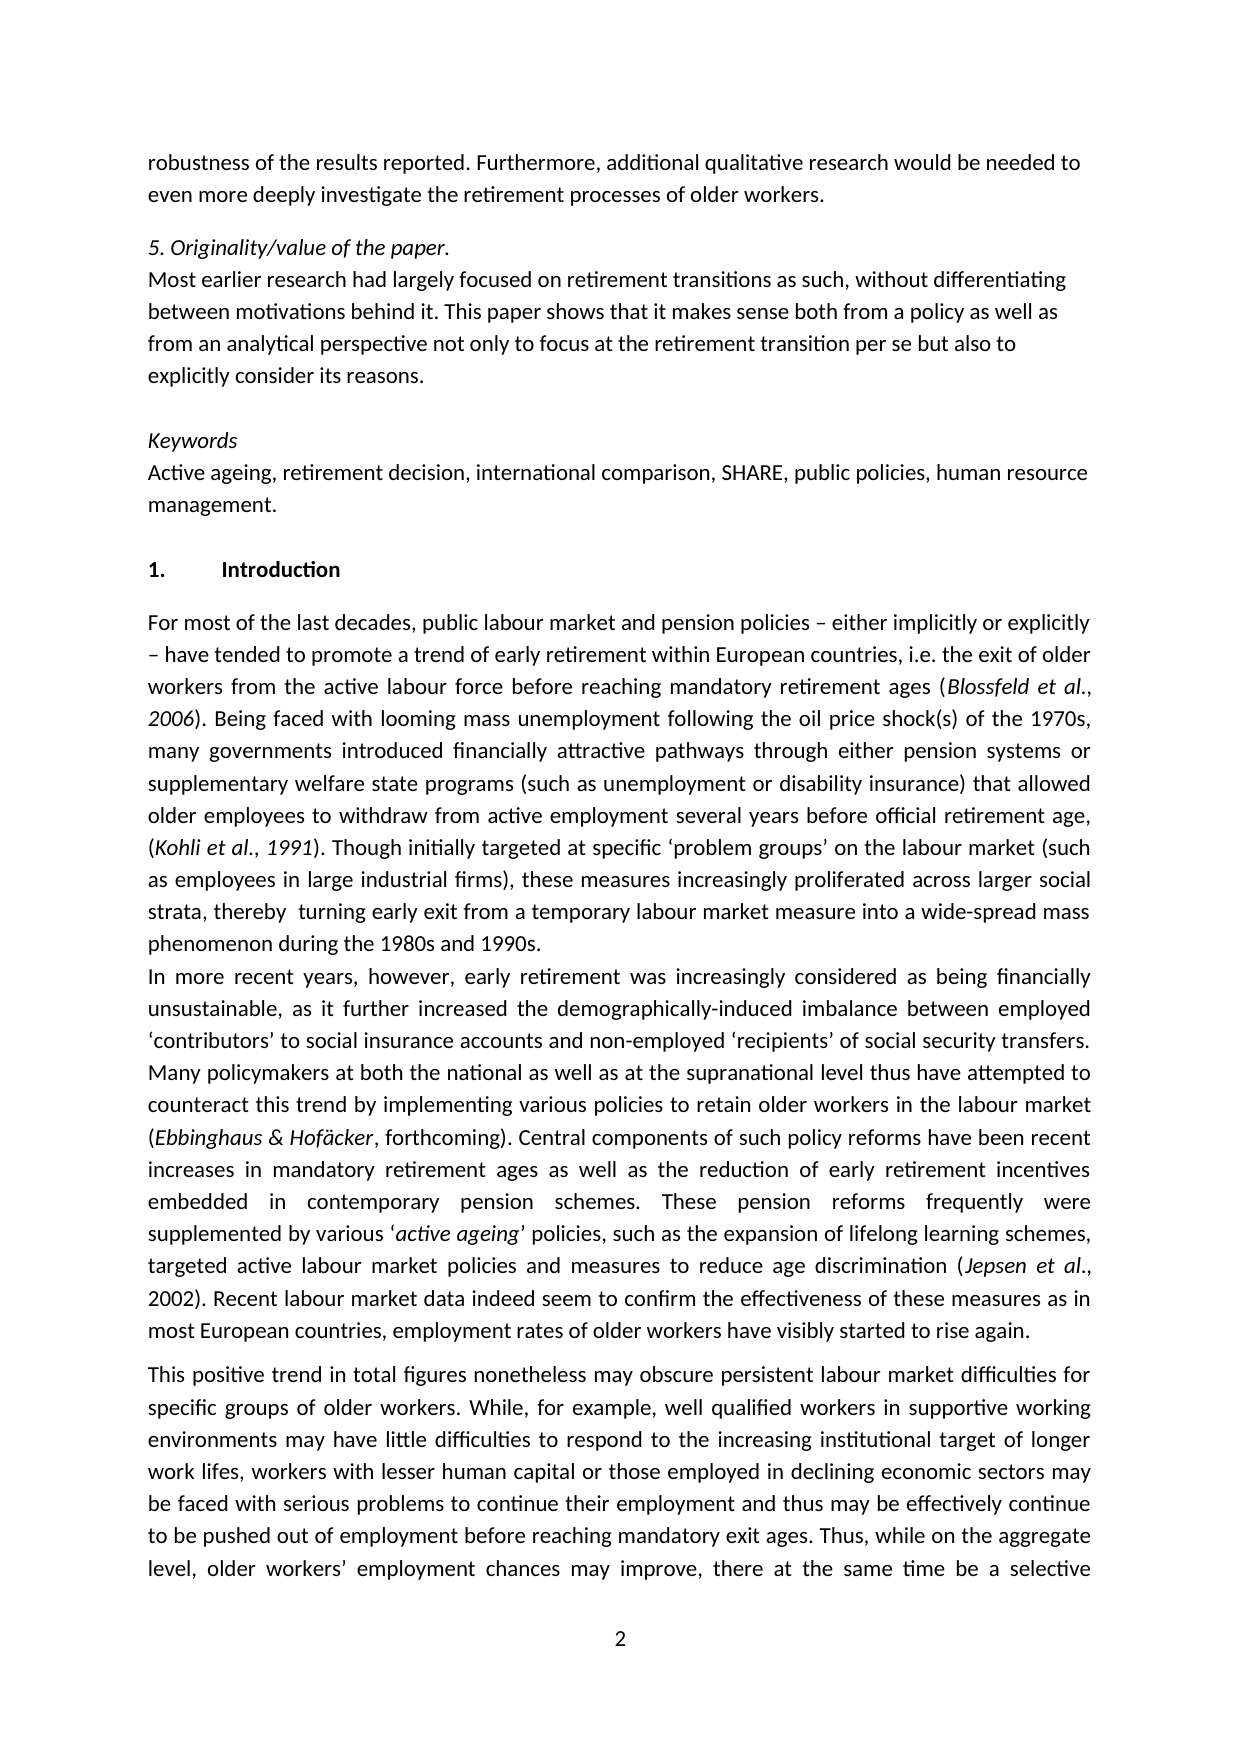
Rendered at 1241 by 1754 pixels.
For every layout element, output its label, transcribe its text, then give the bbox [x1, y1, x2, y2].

text For most of the last decades, public labour market and pension policies – either implicitly or explicitly – have tended to promote a trend of early retirement within European countries, i.e. the exit of older workers from the active labour force before reaching mandatory retirement ages (Blossfeld et al., 2006). Being faced with looming mass unemployment following the oil price shock(s) of the 1970s, many governments introduced financially attractive pathways through either pension systems or supplementary welfare state programs (such as unemployment or disability insurance) that allowed older employees to withdraw from active employment several years before official retirement age, (Kohli et al., 1991). Though initially targeted at specific ‘problem groups’ on the labour market (such as employees in large industrial firms), these measures increasingly proliferated across larger social strata, thereby turning early exit from a temporary labour market measure into a wide-spread mass phenomenon during the 1980s and 1990s. [148, 608, 1093, 958]
list Active ageing, retirement decision, international comparison, SHARE, public policies, human resource management. [148, 458, 1093, 518]
list Most earlier research had largely focused on retirement transitions as such, without differentiating between motivations behind it. This paper shows that it makes sense both from a policy as well as from an analytical perspective not only to focus at the retirement transition per se but also to explicitly consider its reasons. [148, 265, 1093, 389]
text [148, 148, 1093, 208]
list Introduction [148, 555, 1093, 583]
text 5. Originality/value of the paper. [148, 233, 1093, 261]
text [148, 1361, 1093, 1582]
text In more recent years, however, early retirement was increasingly considered as being financially unsustainable, as it further increased the demographically-induced imbalance between employed ‘contributors’ to social insurance accounts and non-employed ‘recipients’ of social security transfers. Many policymakers at both the national as well as at the supranational level thus have attempted to counteract this trend by implementing various policies to retain older workers in the labour market (Ebbinghaus & Hofäcker, forthcoming). Central components of such policy reforms have been recent increases in mandatory retirement ages as well as the reduction of early retirement incentives embedded in contemporary pension schemes. These pension reforms frequently were supplemented by various ‘active ageing’ policies, such as the expansion of lifelong learning schemes, targeted active labour market policies and measures to reduce age discrimination (Jepsen et al., 2002). Recent labour market data indeed seem to confirm the effectiveness of these measures as in most European countries, employment rates of older workers have visibly started to rise again. [148, 962, 1093, 1344]
list Keywords [148, 426, 1093, 454]
